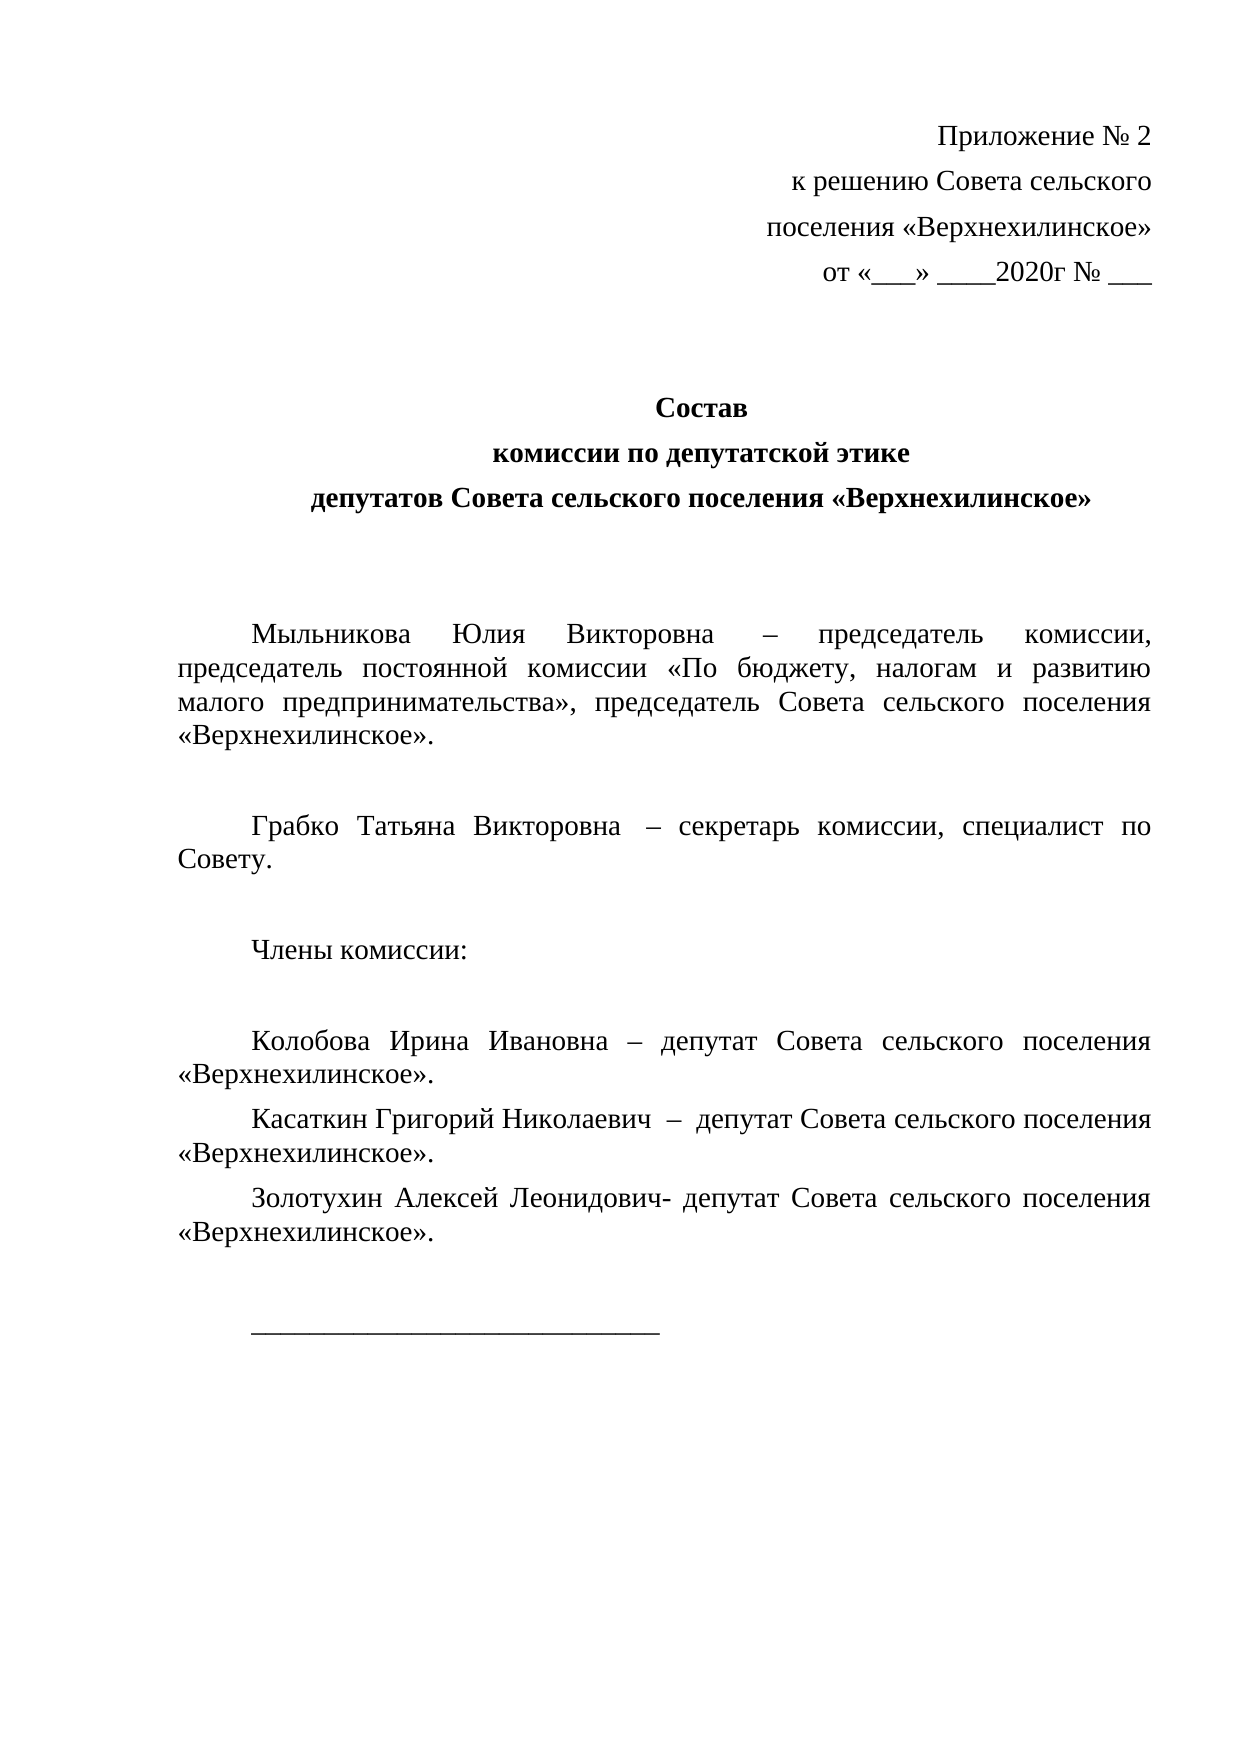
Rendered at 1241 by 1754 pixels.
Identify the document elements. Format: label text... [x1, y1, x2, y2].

text комиссии по депутатской этике [177, 435, 1152, 469]
text Грабко Татьяна Викторовна – секретарь комиссии, специалист по Совету. [177, 808, 1152, 875]
text от «___» ____2020г № ___ [177, 254, 1152, 288]
text депутатов Совета сельского поселения «Верхнехилинское» [177, 481, 1152, 514]
text Мыльникова Юлия Викторовна – председатель комиссии, председатель постоянной комиссии «По бюджету, налогам и развитию малого предпринимательства», председатель Совета сельского поселения «Верхнехилинское». [177, 617, 1152, 751]
text Приложение № 2 [177, 118, 1152, 152]
text ____________________________ [177, 1304, 1152, 1338]
text Состав [177, 390, 1152, 423]
text Касаткин Григорий Николаевич – депутат Совета сельского поселения «Верхнехилинское». [177, 1101, 1152, 1168]
text поселения «Верхнехилинское» [177, 209, 1152, 242]
text Золотухин Алексей Леонидович- депутат Совета сельского поселения «Верхнехилинское». [177, 1180, 1152, 1247]
text Колобова Ирина Ивановна – депутат Совета сельского поселения «Верхнехилинское». [177, 1023, 1152, 1090]
text Члены комиссии: [177, 932, 1152, 966]
text к решению Совета сельского [177, 163, 1152, 197]
